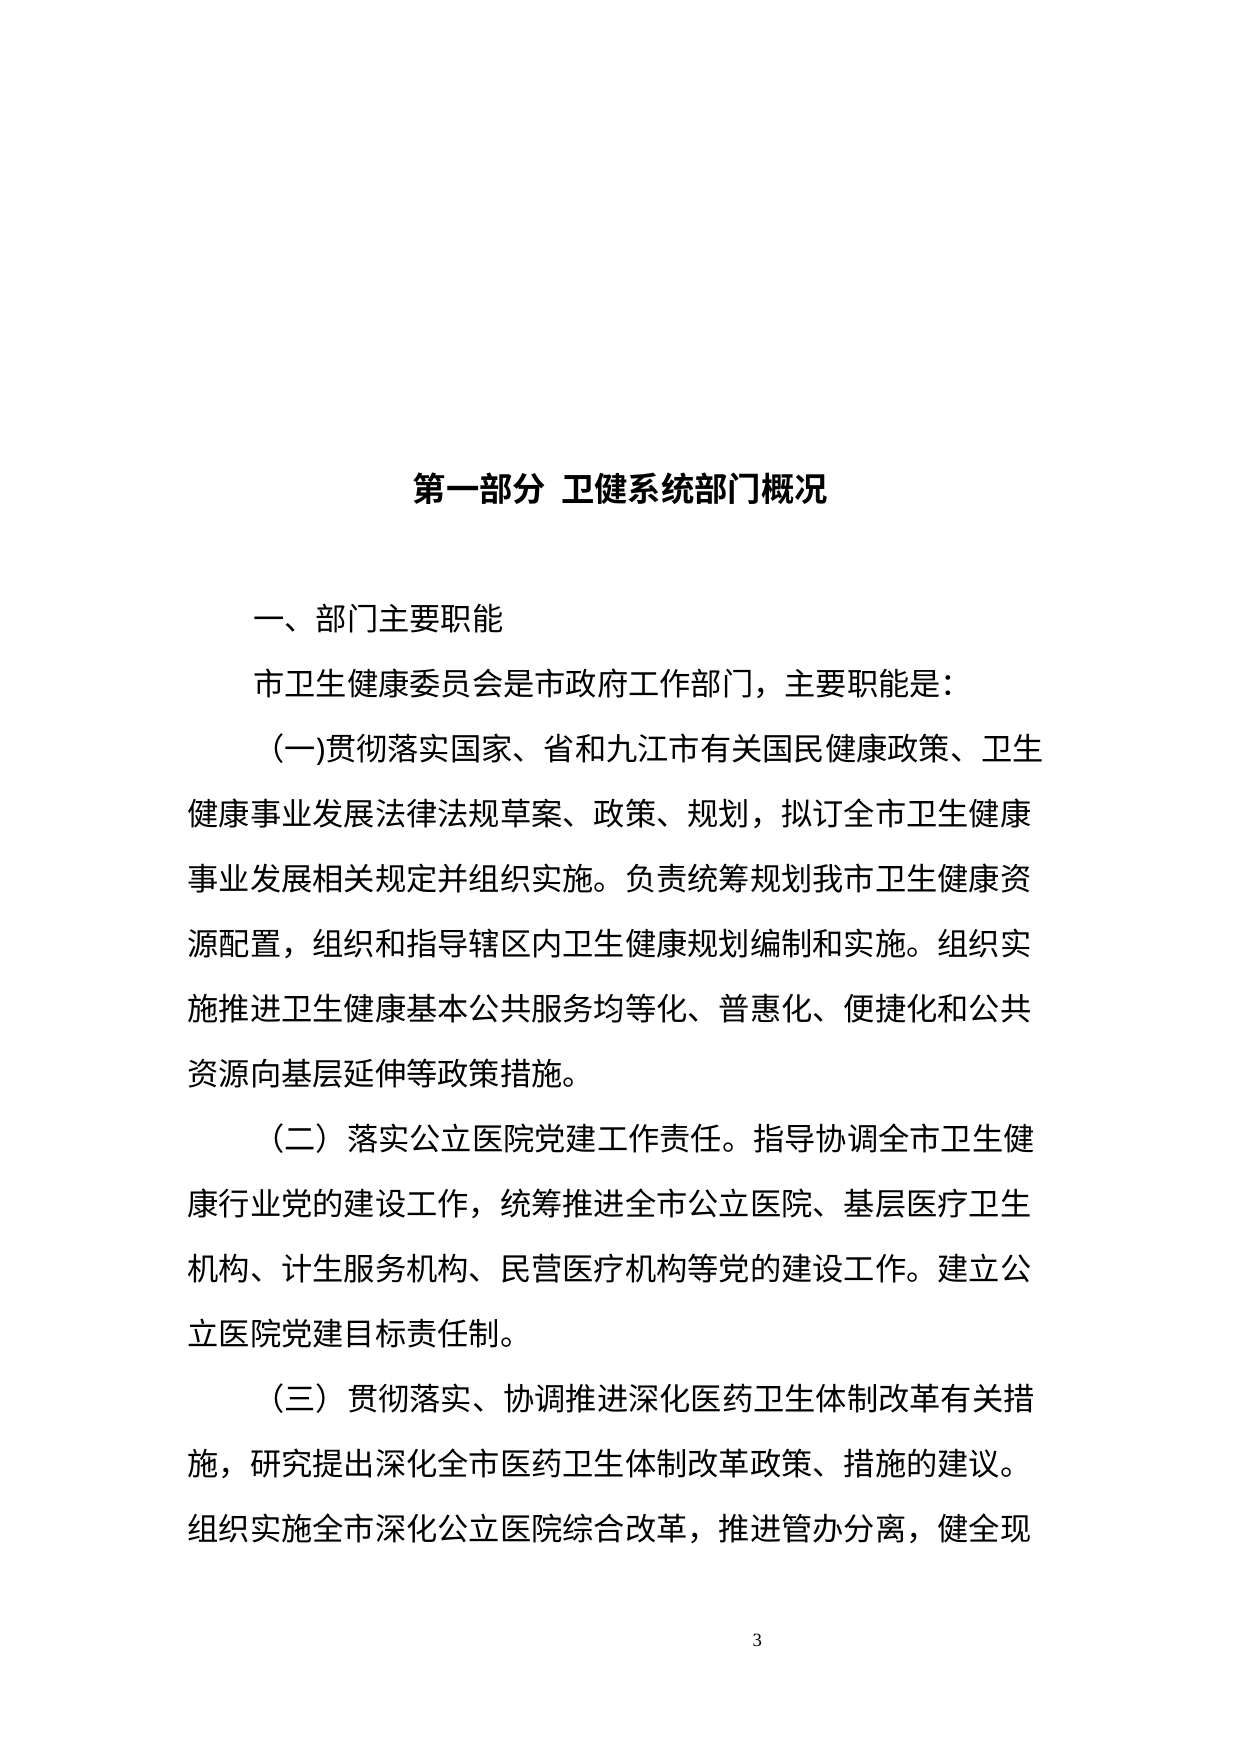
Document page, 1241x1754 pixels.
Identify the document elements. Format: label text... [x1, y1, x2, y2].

text 一、部门主要职能 [187, 584, 1053, 649]
text 第一部分 卫健系统部门概况 [187, 454, 1053, 519]
text （一)贯彻落实国家、省和九江市有关国民健康政策、卫生健康事业发展法律法规草案、政策、规划，拟订全市卫生健康事业发展相关规定并组织实施。负责统筹规划我市卫生健康资源配置，组织和指导辖区内卫生健康规划编制和实施。组织实施推进卫生健康基本公共服务均等化、普惠化、便捷化和公共资源向基层延伸等政策措施。 [187, 714, 1053, 1104]
text （二）落实公立医院党建工作责任。指导协调全市卫生健康行业党的建设工作，统筹推进全市公立医院、基层医疗卫生机构、计生服务机构、民营医疗机构等党的建设工作。建立公立医院党建目标责任制。 [187, 1104, 1053, 1364]
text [187, 1364, 1053, 1559]
text 市卫生健康委员会是市政府工作部门，主要职能是： [187, 649, 1053, 714]
